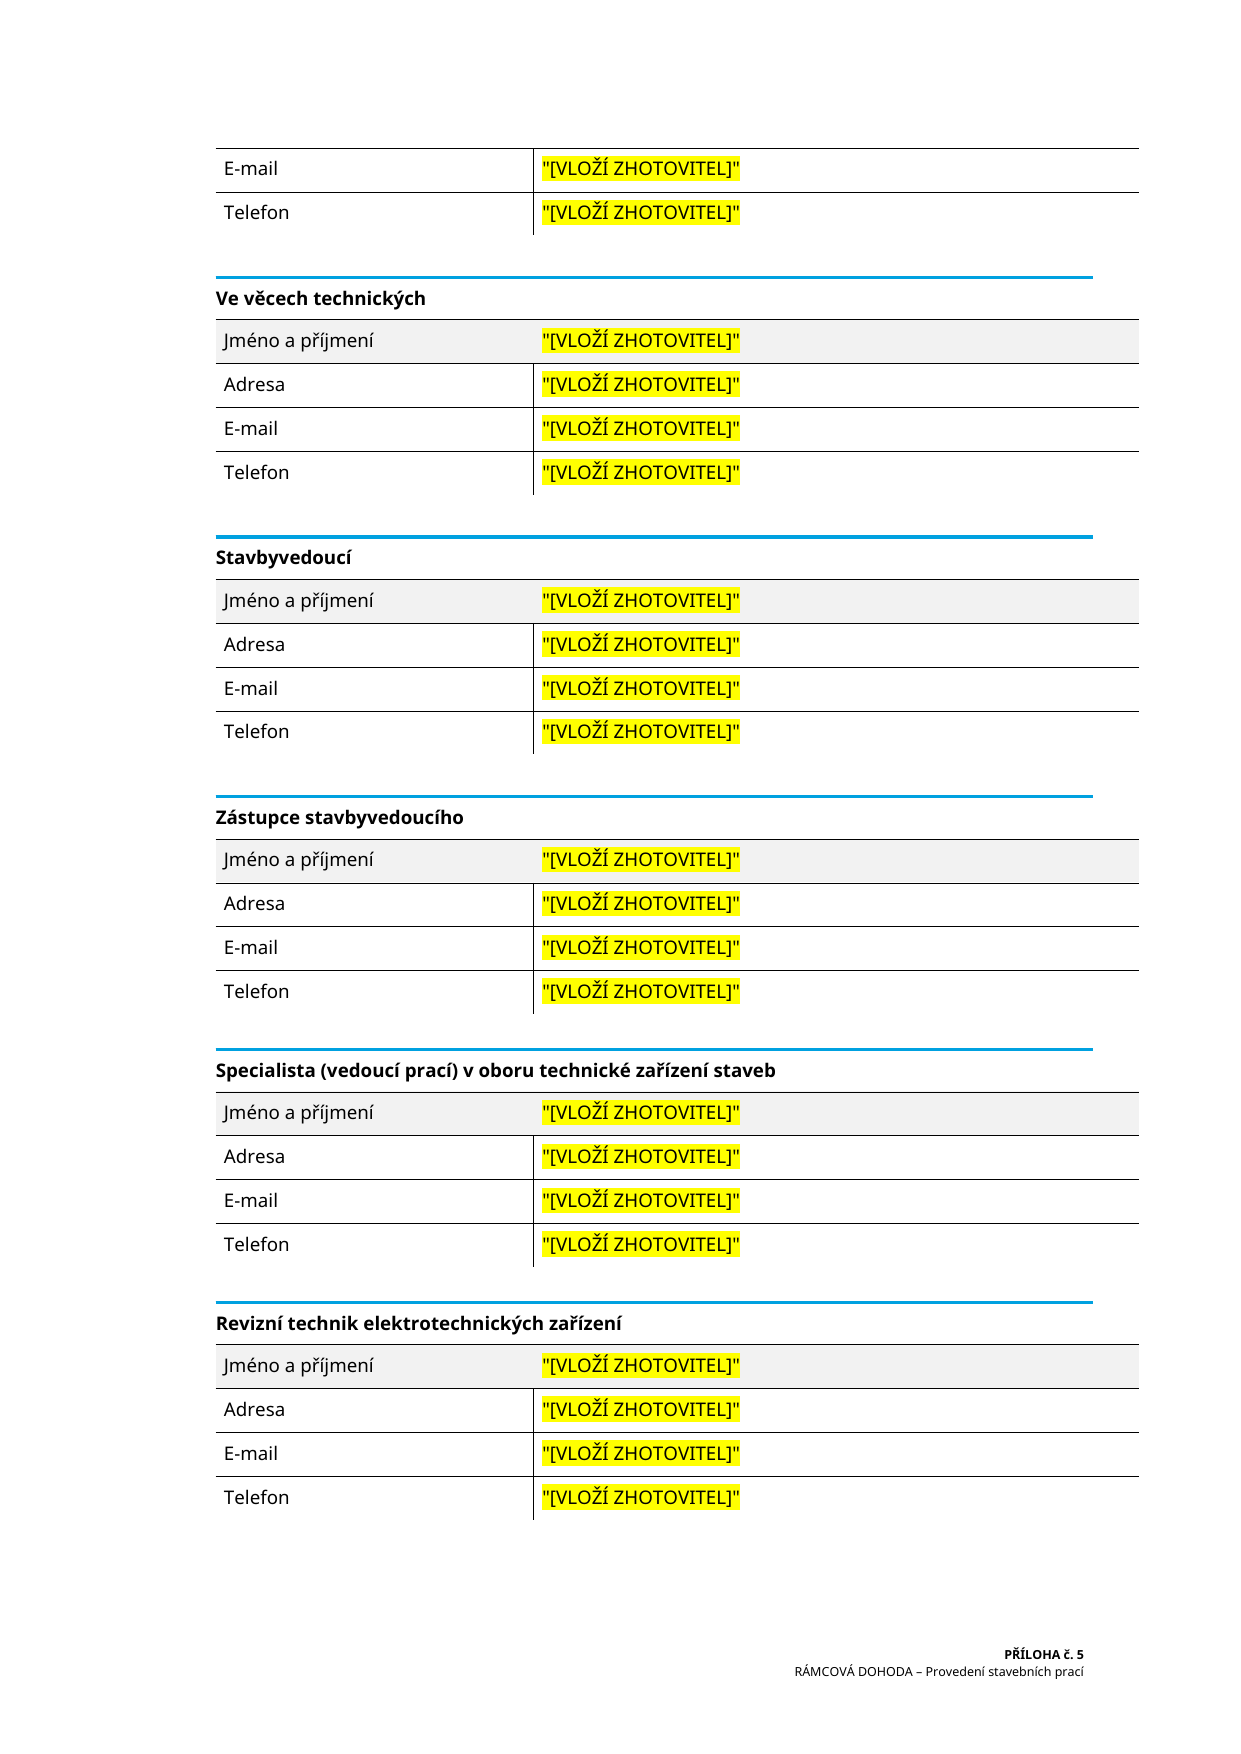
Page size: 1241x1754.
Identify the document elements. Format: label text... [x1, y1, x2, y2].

table_cell Telefon [216, 712, 533, 754]
table_header Jméno a příjmení [216, 580, 534, 623]
text Revizní technik elektrotechnických zařízení [216, 1304, 1093, 1336]
table_header "[VLOŽÍ ZHOTOVITEL]" [534, 1345, 1139, 1388]
table_cell "[VLOŽÍ ZHOTOVITEL]" [534, 1136, 1139, 1179]
table_cell "[VLOŽÍ ZHOTOVITEL]" [534, 884, 1139, 926]
table_cell E-mail [216, 408, 533, 451]
table_cell E-mail [216, 668, 533, 711]
table_cell "[VLOŽÍ ZHOTOVITEL]" [534, 1433, 1139, 1476]
table_cell "[VLOŽÍ ZHOTOVITEL]" [534, 408, 1139, 451]
table_cell Adresa [216, 624, 533, 667]
table_cell Telefon [216, 452, 533, 495]
table_cell E-mail [216, 1433, 533, 1476]
table_cell "[VLOŽÍ ZHOTOVITEL]" [534, 1477, 1139, 1520]
table_cell "[VLOŽÍ ZHOTOVITEL]" [534, 1224, 1139, 1267]
table_cell E-mail [216, 1180, 533, 1223]
table_header Jméno a příjmení [216, 1345, 534, 1388]
table_cell Adresa [216, 1389, 533, 1432]
table_cell "[VLOŽÍ ZHOTOVITEL]" [534, 971, 1139, 1014]
text Ve věcech technických [216, 279, 1093, 311]
table_cell "[VLOŽÍ ZHOTOVITEL]" [534, 193, 1139, 235]
table_header Jméno a příjmení [216, 840, 534, 882]
table_header Jméno a příjmení [216, 1093, 534, 1135]
table_cell E-mail [216, 149, 533, 191]
table_cell E-mail [216, 927, 533, 970]
text Specialista (vedoucí prací) v oboru technické zařízení staveb [216, 1051, 1093, 1083]
text Stavbyvedoucí [216, 539, 1093, 570]
table_cell "[VLOŽÍ ZHOTOVITEL]" [534, 712, 1139, 754]
table_header "[VLOŽÍ ZHOTOVITEL]" [534, 840, 1139, 882]
table_cell "[VLOŽÍ ZHOTOVITEL]" [534, 1180, 1139, 1223]
table_cell "[VLOŽÍ ZHOTOVITEL]" [534, 452, 1139, 495]
table_cell Telefon [216, 971, 533, 1014]
table_cell "[VLOŽÍ ZHOTOVITEL]" [534, 1389, 1139, 1432]
table_cell Adresa [216, 364, 533, 407]
text Zástupce stavbyvedoucího [216, 798, 1093, 830]
table_cell Telefon [216, 193, 533, 235]
table_cell Adresa [216, 1136, 533, 1179]
table_cell Adresa [216, 884, 533, 926]
table_cell Telefon [216, 1477, 533, 1520]
table_header "[VLOŽÍ ZHOTOVITEL]" [534, 1093, 1139, 1135]
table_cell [534, 149, 1139, 191]
table_cell Telefon [216, 1224, 533, 1267]
table_cell "[VLOŽÍ ZHOTOVITEL]" [534, 927, 1139, 970]
table_header "[VLOŽÍ ZHOTOVITEL]" [534, 320, 1139, 363]
table_cell "[VLOŽÍ ZHOTOVITEL]" [534, 624, 1139, 667]
table_header "[VLOŽÍ ZHOTOVITEL]" [534, 580, 1139, 623]
table_header Jméno a příjmení [216, 320, 534, 363]
table_cell "[VLOŽÍ ZHOTOVITEL]" [534, 364, 1139, 407]
table_cell "[VLOŽÍ ZHOTOVITEL]" [534, 668, 1139, 711]
